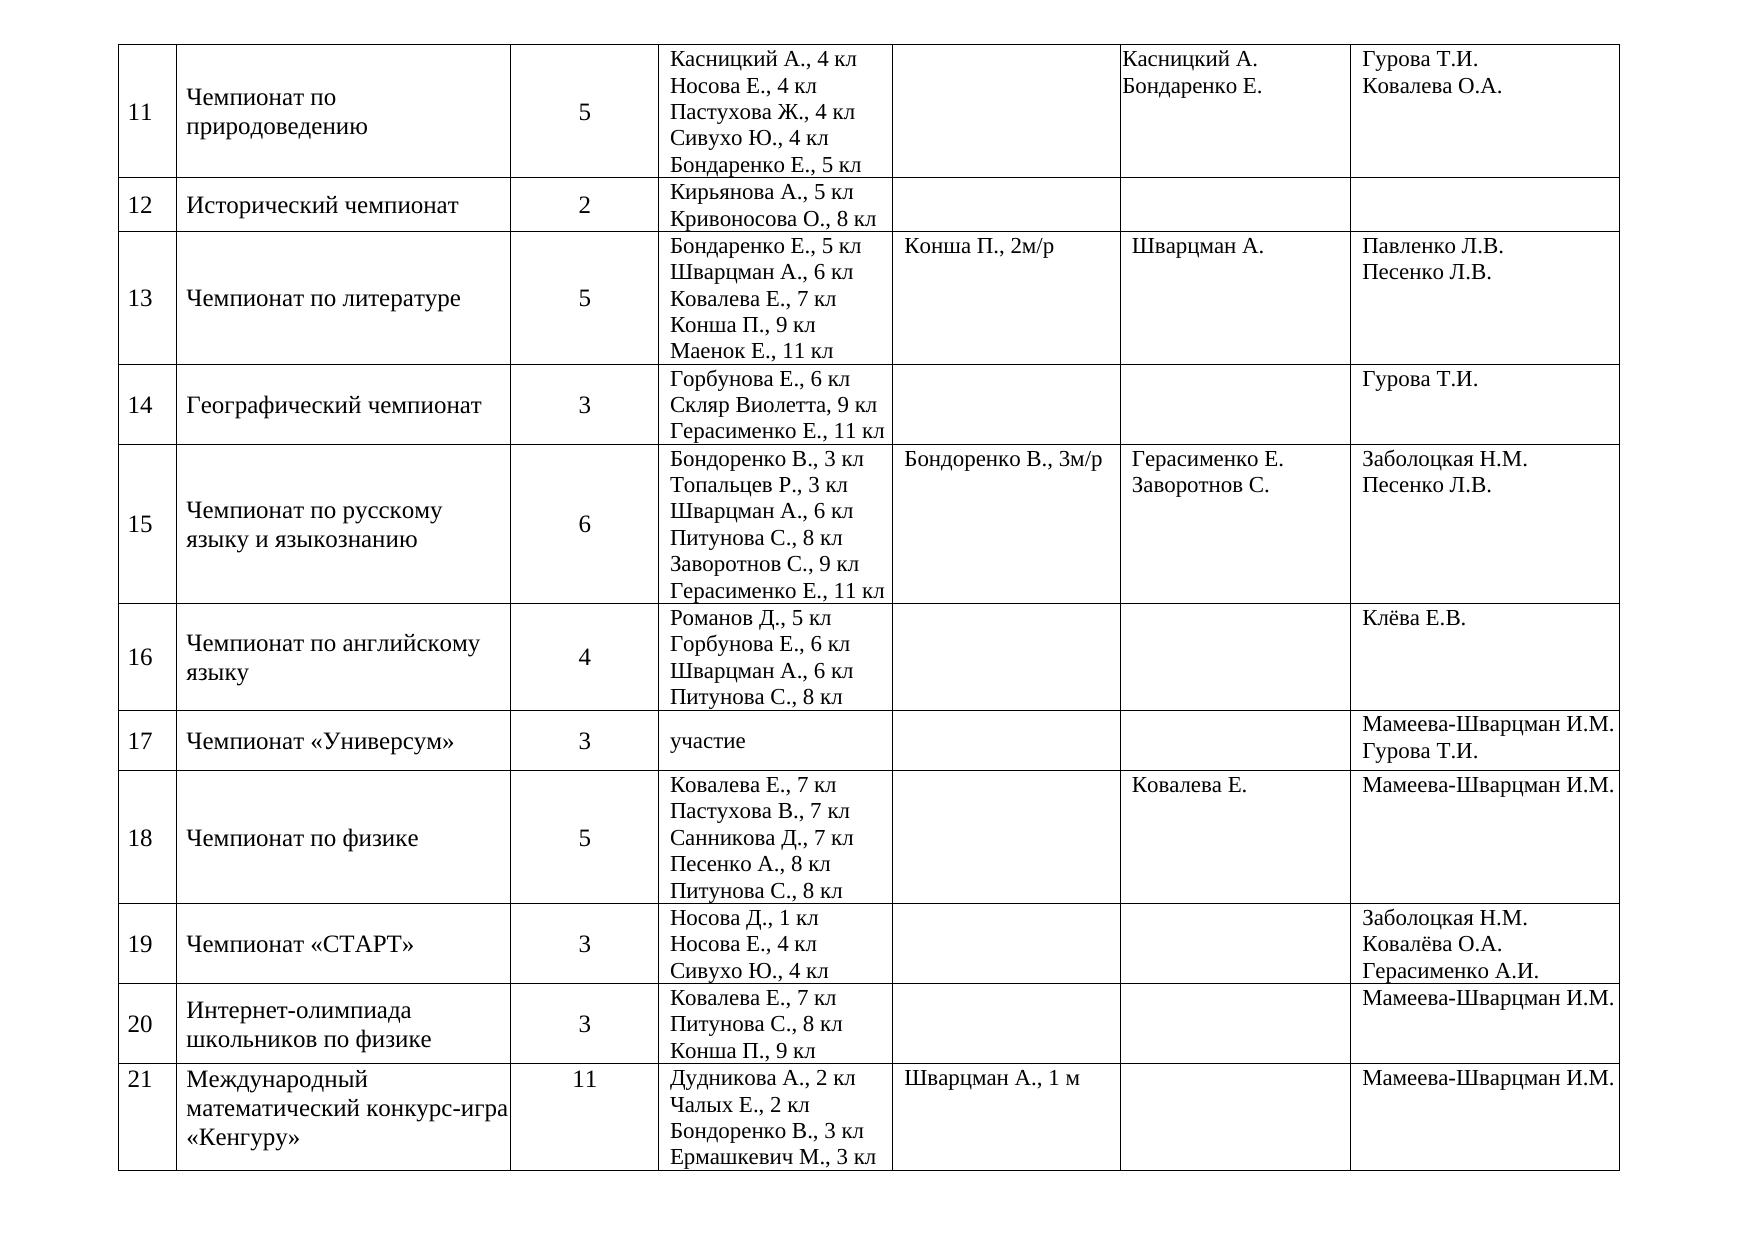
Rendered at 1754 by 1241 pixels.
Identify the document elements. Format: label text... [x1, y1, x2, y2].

table_cell 5 [511, 45, 658, 177]
table_cell Чемпионат по русскому языку и языкознанию [177, 445, 510, 603]
table_cell [1121, 984, 1350, 1063]
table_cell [1351, 1064, 1619, 1170]
table_cell Гурова Т.И. [1351, 365, 1619, 444]
table_cell [893, 771, 1120, 903]
table_cell участие [659, 711, 892, 770]
table_cell [1121, 904, 1350, 983]
table_cell Гурова Т.И. Ковалева О.А. [1351, 45, 1619, 177]
table_cell [119, 771, 176, 903]
table_cell Романов Д., 5 кл Горбунова Е., 6 кл Шварцман А., 6 кл Питунова С., 8 кл [659, 604, 892, 709]
table_cell [1121, 1064, 1350, 1170]
table_cell [893, 604, 1120, 709]
table_cell [1121, 604, 1350, 709]
table_cell Горбунова Е., 6 кл Скляр Виолетта, 9 кл Герасименко Е., 11 кл [659, 365, 892, 444]
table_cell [659, 1064, 892, 1170]
table_cell [119, 711, 176, 770]
table_cell [119, 1064, 176, 1170]
table_cell Павленко Л.В. Песенко Л.В. [1351, 232, 1619, 364]
table_cell Чемпионат по физике [177, 771, 510, 903]
table_cell [893, 984, 1120, 1063]
table_cell Бондаренко Е., 5 кл Шварцман А., 6 кл Ковалева Е., 7 кл Конша П., 9 кл Маенок Е., 11 кл [659, 232, 892, 364]
table_cell [893, 365, 1120, 444]
table_cell Герасименко Е. Заворотнов С. [1121, 445, 1350, 603]
table_cell Мамеева-Шварцман И.М. [1351, 771, 1619, 903]
table_cell [893, 178, 1120, 231]
table_cell Интернет-олимпиада школьников по физике [177, 984, 510, 1063]
table_cell 3 [511, 984, 658, 1063]
table_cell Исторический чемпионат [177, 178, 510, 231]
table_cell [119, 984, 176, 1063]
table_cell Чемпионат по природоведению [177, 45, 510, 177]
table_cell 2 [511, 178, 658, 231]
table_cell Чемпионат по литературе [177, 232, 510, 364]
table_cell Ковалева Е. [1121, 771, 1350, 903]
table_cell [119, 178, 176, 231]
table_cell Бондоренко В., 3м/р [893, 445, 1120, 603]
table_cell 3 [511, 904, 658, 983]
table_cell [177, 1064, 510, 1170]
table_cell Клёва Е.В. [1351, 604, 1619, 709]
table_cell Мамеева-Шварцман И.М. [1351, 984, 1619, 1063]
table_cell Чемпионат «СТАРТ» [177, 904, 510, 983]
table_cell [893, 45, 1120, 177]
table_cell Кирьянова А., 5 кл Кривоносова О., 8 кл [659, 178, 892, 231]
table_cell Чемпионат по английскому языку [177, 604, 510, 709]
table_cell [119, 604, 176, 709]
table_cell [893, 711, 1120, 770]
table_cell Шварцман А. [1121, 232, 1350, 364]
table_cell [119, 232, 176, 364]
table_cell Географический чемпионат [177, 365, 510, 444]
table_cell Ковалева Е., 7 кл Пастухова В., 7 кл Санникова Д., 7 кл Песенко А., 8 кл Питунова С., 8 кл [659, 771, 892, 903]
table_cell Касницкий А., 4 кл Носова Е., 4 кл Пастухова Ж., 4 кл Сивухо Ю., 4 кл Бондаренко Е., 5 кл [659, 45, 892, 177]
table_cell Касницкий А. Бондаренко Е. [1121, 45, 1350, 177]
table_cell 4 [511, 604, 658, 709]
table_cell Чемпионат «Универсум» [177, 711, 510, 770]
table_cell [893, 904, 1120, 983]
table_cell 6 [511, 445, 658, 603]
table_cell Ковалева Е., 7 кл Питунова С., 8 кл Конша П., 9 кл [659, 984, 892, 1063]
table_cell 5 [511, 771, 658, 903]
table_cell [1121, 711, 1350, 770]
table_cell Заболоцкая Н.М. Песенко Л.В. [1351, 445, 1619, 603]
table_cell Заболоцкая Н.М. Ковалёва О.А. Герасименко А.И. [1351, 904, 1619, 983]
table_cell Конша П., 2м/р [893, 232, 1120, 364]
table_cell Носова Д., 1 кл Носова Е., 4 кл Сивухо Ю., 4 кл [659, 904, 892, 983]
table_cell [119, 445, 176, 603]
table_cell [1121, 178, 1350, 231]
table_cell Шварцман А., 1 м [893, 1064, 1120, 1170]
table_cell 3 [511, 365, 658, 444]
table_cell 5 [511, 232, 658, 364]
table_cell [119, 45, 176, 177]
table_cell [119, 365, 176, 444]
table_cell Бондоренко В., 3 кл Топальцев Р., 3 кл Шварцман А., 6 кл Питунова С., 8 кл Заворотнов С., 9 кл Герасименко Е., 11 кл [659, 445, 892, 603]
table_cell [119, 904, 176, 983]
table_cell [1351, 178, 1619, 231]
table_cell 11 [511, 1064, 658, 1170]
table_cell [1121, 365, 1350, 444]
table_cell Мамеева-Шварцман И.М. Гурова Т.И. [1351, 711, 1619, 770]
table_cell 3 [511, 711, 658, 770]
